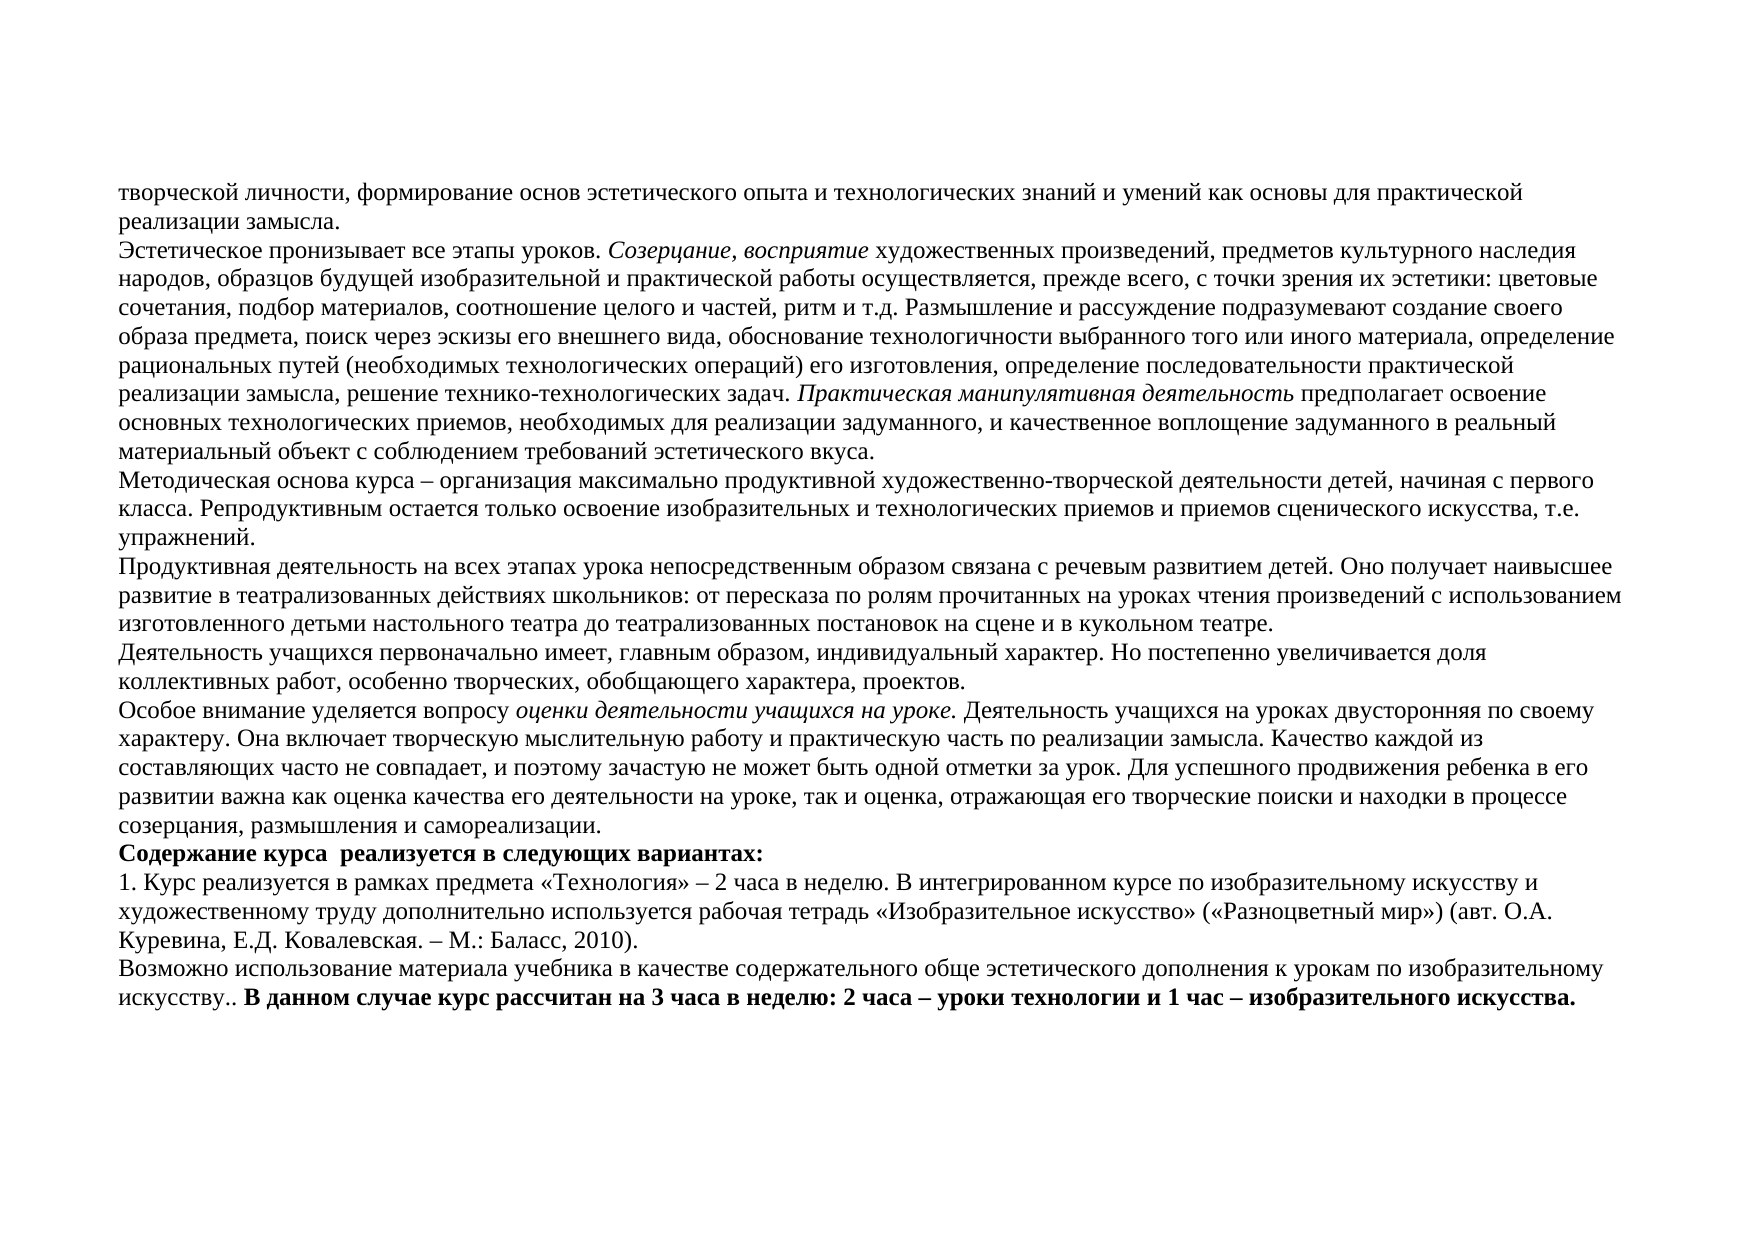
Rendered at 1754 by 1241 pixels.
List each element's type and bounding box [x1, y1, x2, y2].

text [118, 177, 1636, 1039]
